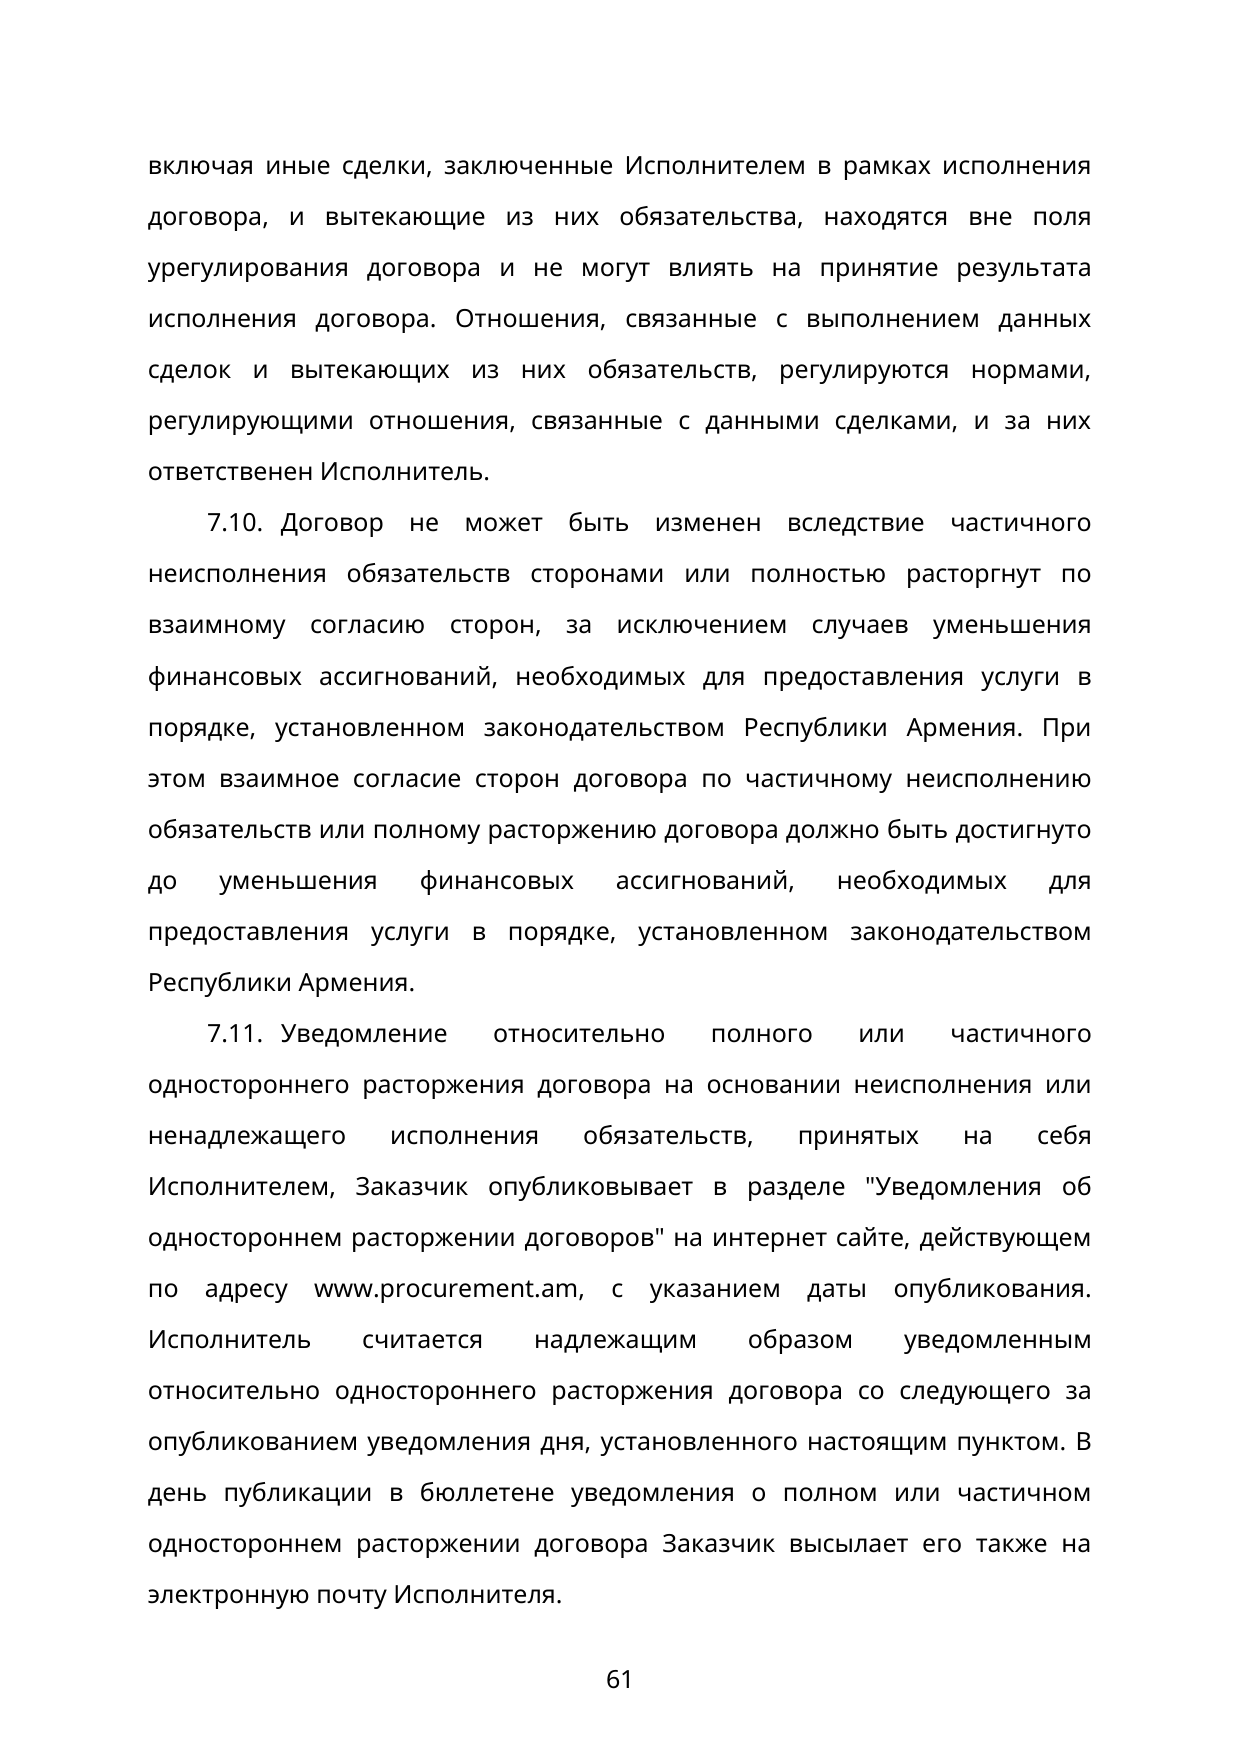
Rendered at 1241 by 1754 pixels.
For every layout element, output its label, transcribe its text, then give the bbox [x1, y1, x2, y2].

text 7.11. Уведомление относительно полного или частичного одностороннего расторжения договора на основании неисполнения или ненадлежащего исполнения обязательств, принятых на себя Исполнителем, Заказчик опубликовывает в разделе "Уведомления об одностороннем расторжении договоров" на интернет сайте, действующем по адресу www.procurement.am, с указанием даты опубликования. Исполнитель считается надлежащим образом уведомленным относительно одностороннего расторжения договора со следующего за опубликованием уведомления дня, установленного настоящим пунктом. В день публикации в бюллетене уведомления о полном или частичном одностороннем расторжении договора Заказчик высылает его также на электронную почту Исполнителя. [148, 1015, 1092, 1611]
text 7.10. Договор не может быть изменен вследствие частичного неисполнения обязательств сторонами или полностью расторгнут по взаимному согласию сторон, за исключением случаев уменьшения финансовых ассигнований, необходимых для предоставления услуги в порядке, установленном законодательством Республики Армения. При этом взаимное согласие сторон договора по частичному неисполнению обязательств или полному расторжению договора должно быть достигнуто до уменьшения финансовых ассигнований, необходимых для предоставления услуги в порядке, установленном законодательством Республики Армения. [148, 505, 1092, 998]
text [148, 148, 1092, 488]
